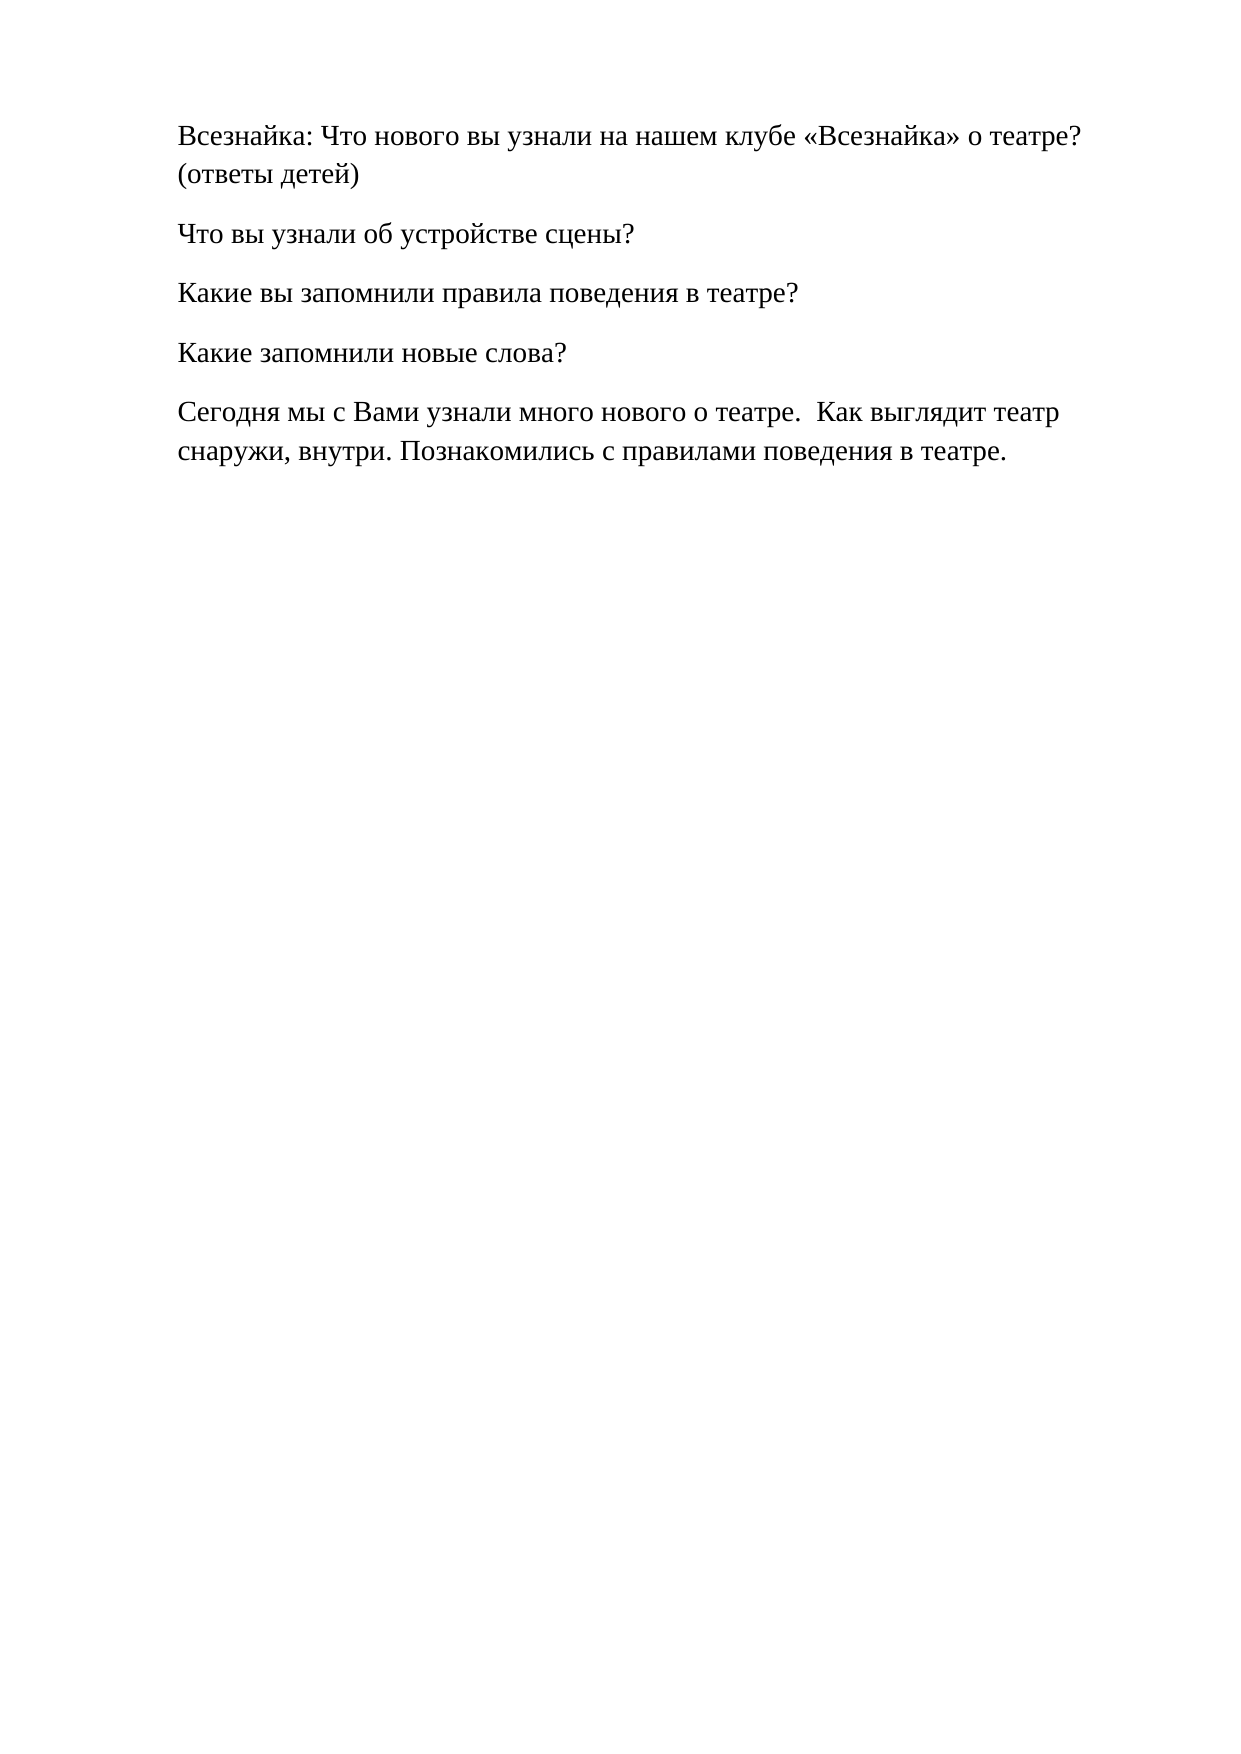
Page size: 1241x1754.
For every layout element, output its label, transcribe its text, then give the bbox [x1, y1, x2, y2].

text Какие вы запомнили правила поведения в театре? [177, 275, 1152, 309]
text Всезнайка: Что нового вы узнали на нашем клубе «Всезнайка» о театре? (ответы детей) [177, 118, 1152, 190]
text Что вы узнали об устройстве сцены? [177, 216, 1152, 249]
text Сегодня мы с Вами узнали много нового о театре. Как выглядит театр снаружи, внутри. Познакомились с правилами поведения в театре. [177, 394, 1152, 466]
text Какие запомнили новые слова? [177, 335, 1152, 368]
